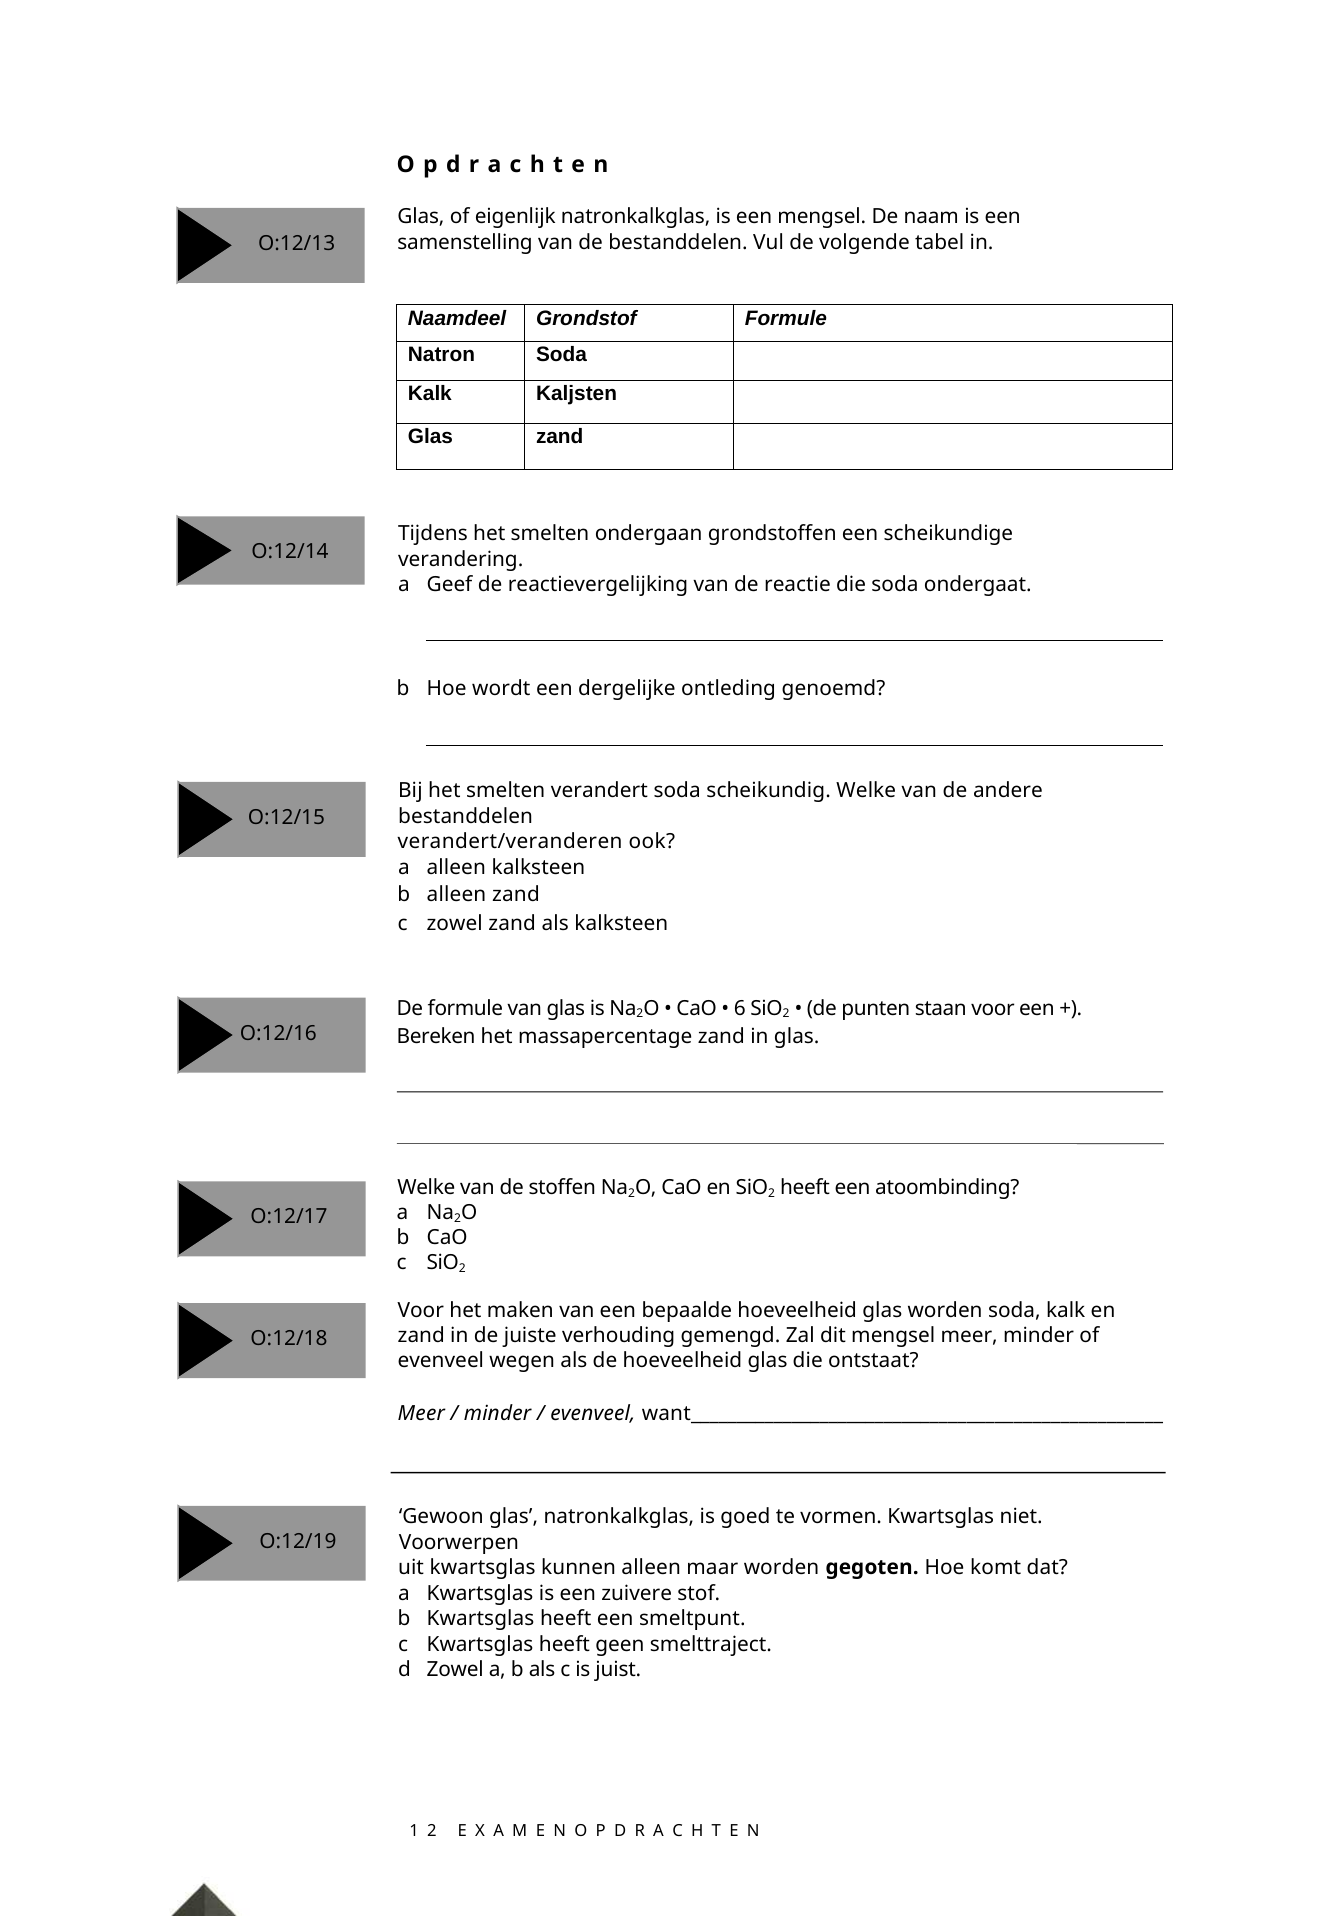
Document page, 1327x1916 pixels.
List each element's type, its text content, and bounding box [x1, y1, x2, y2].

text a Geef de reactievergelijking van de reactie die soda ondergaat. [398, 571, 1119, 597]
text d Zowel a, b als c is juist. [398, 1656, 1161, 1682]
text Bij het smelten verandert soda scheikundig. Welke van de andere bestanddelen [398, 777, 1161, 828]
picture [153, 1876, 251, 1916]
table_cell zand [525, 424, 733, 469]
table_cell Kalk [397, 381, 524, 423]
text De formule van glas is Na2O • CaO • 6 SiO2 • (de punten staan voor een +). Bereken het massapercentage zand in glas. [396, 993, 1161, 1050]
text a Na2O [396, 1200, 1035, 1225]
text c Kwartsglas heeft geen smelttraject. [398, 1631, 1161, 1656]
table_cell Kaljsten [525, 381, 733, 423]
table_cell Glas [397, 424, 524, 469]
text Voor het maken van een bepaalde hoeveelheid glas worden soda, kalk en zand in de juiste verhouding gemengd. Zal dit mengsel meer, minder of evenveel wegen als de hoeveelheid glas die ontstaat? [397, 1298, 1161, 1373]
text ‘Gewoon glas’, natronkalkglas, is goed te vormen. Kwartsglas niet. Voorwerpen [398, 1503, 1161, 1554]
table_cell [734, 424, 1172, 469]
table_header Formule [734, 305, 1172, 341]
text uit kwartsglas kunnen alleen maar worden gegoten. Hoe komt dat? [398, 1554, 1161, 1580]
text a alleen kalksteen [398, 854, 1161, 879]
table_cell [734, 342, 1172, 380]
text Welke van de stoffen Na2O, CaO en SiO2 heeft een atoombinding? [397, 1175, 1035, 1200]
table_cell [734, 381, 1172, 423]
table_cell Soda [525, 342, 733, 380]
text Glas, of eigenlijk natronkalkglas, is een mengsel. De naam is een samenstelling van de bestanddelen. Vul de volgende tabel in. [397, 203, 1161, 254]
text Meer / minder / evenveel, want [397, 1398, 1161, 1427]
text Tijdens het smelten ondergaan grondstoffen een scheikundige verandering. [398, 520, 1119, 571]
text verandert/veranderen ook? [397, 828, 1161, 854]
text a Kwartsglas is een zuivere stof. [398, 1580, 1161, 1605]
text b Hoe wordt een dergelijke ontleding genoemd? [396, 673, 1161, 701]
text b alleen zand [397, 879, 1161, 908]
table_header Naamdeel [397, 305, 524, 341]
text Opdrachten [396, 148, 1161, 179]
text c zowel zand als kalksteen [397, 908, 1161, 936]
table_cell Natron [397, 342, 524, 380]
text b Kwartsglas heeft een smeltpunt. [397, 1605, 1161, 1631]
text b CaO [396, 1225, 1035, 1250]
text c SiO2 [396, 1250, 1035, 1275]
table_header Grondstof [525, 305, 733, 341]
